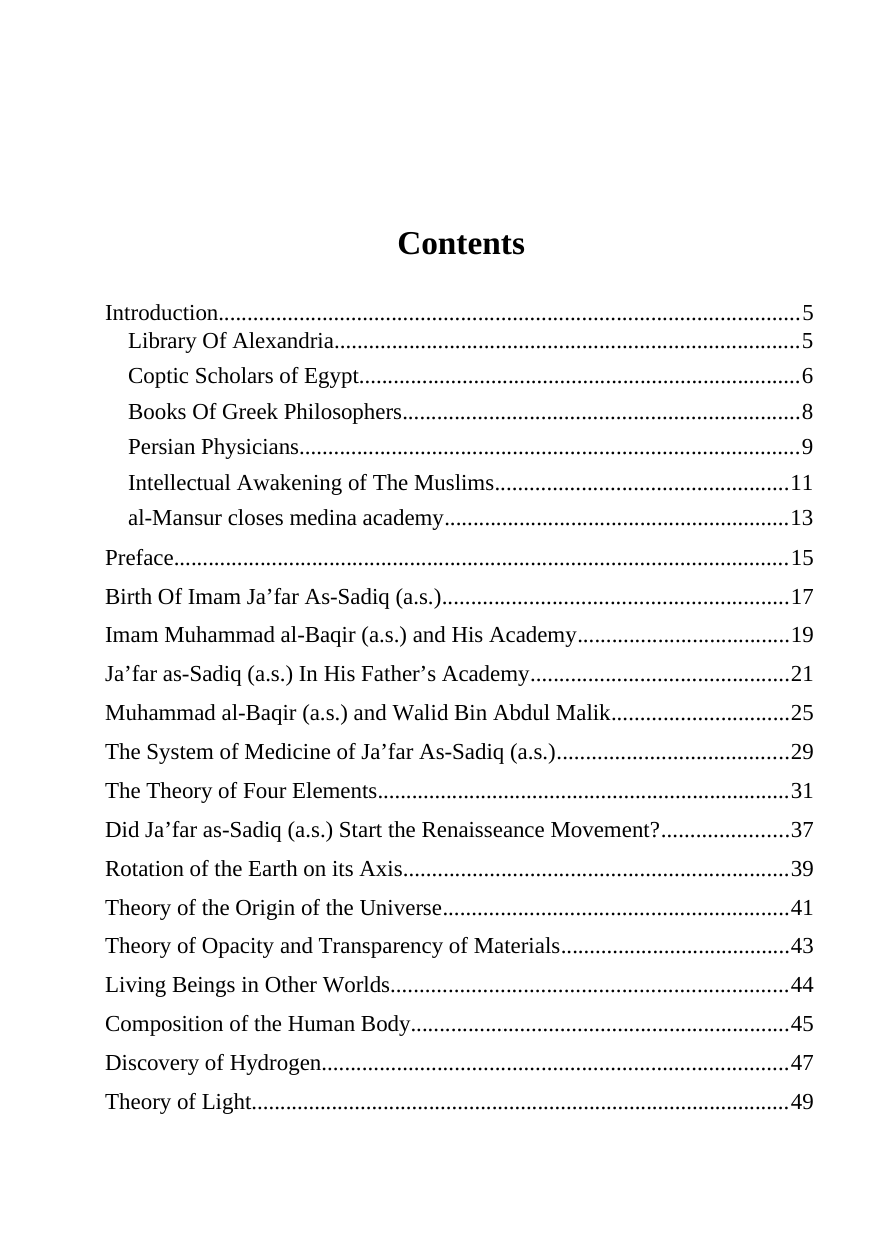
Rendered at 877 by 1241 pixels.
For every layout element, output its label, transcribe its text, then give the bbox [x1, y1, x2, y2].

text Introduction 5 [105, 299, 817, 325]
text Persian Physicians 9 [128, 431, 817, 461]
text Library Of Alexandria 5 [128, 325, 817, 354]
text The System of Medicine of Ja’far As-Sadiq (a.s.) 29 [105, 738, 817, 764]
text Theory of Opacity and Transparency of Materials 43 [105, 932, 817, 959]
text Discovery of Hydrogen 47 [105, 1049, 817, 1075]
text Theory of Light 49 [105, 1088, 817, 1114]
text Imam Muhammad al-Baqir (a.s.) and His Academy 19 [105, 622, 817, 648]
text Coptic Scholars of Egypt 6 [128, 361, 817, 390]
text Ja’far as-Sadiq (a.s.) In His Father’s Academy 21 [105, 660, 817, 687]
text Preface 15 [105, 544, 817, 570]
text Did Ja’far as-Sadiq (a.s.) Start the Renaisseance Movement? 37 [105, 816, 817, 842]
text Composition of the Human Body 45 [105, 1010, 817, 1036]
text Living Beings in Other Worlds 44 [105, 971, 817, 998]
text Intellectual Awakening of The Muslims 11 [128, 467, 817, 496]
text Birth Of Imam Ja’far As-Sadiq (a.s.) 17 [105, 583, 817, 609]
text al-Mansur closes medina academy 13 [128, 502, 817, 531]
text Books Of Greek Philosophers 8 [128, 396, 817, 425]
text Theory of the Origin of the Universe 41 [105, 893, 817, 920]
text Muhammad al-Baqir (a.s.) and Walid Bin Abdul Malik 25 [105, 699, 817, 726]
text Rotation of the Earth on its Axis 39 [105, 855, 817, 881]
subtitle Contents [105, 223, 817, 261]
text The Theory of Four Elements 31 [105, 777, 817, 803]
